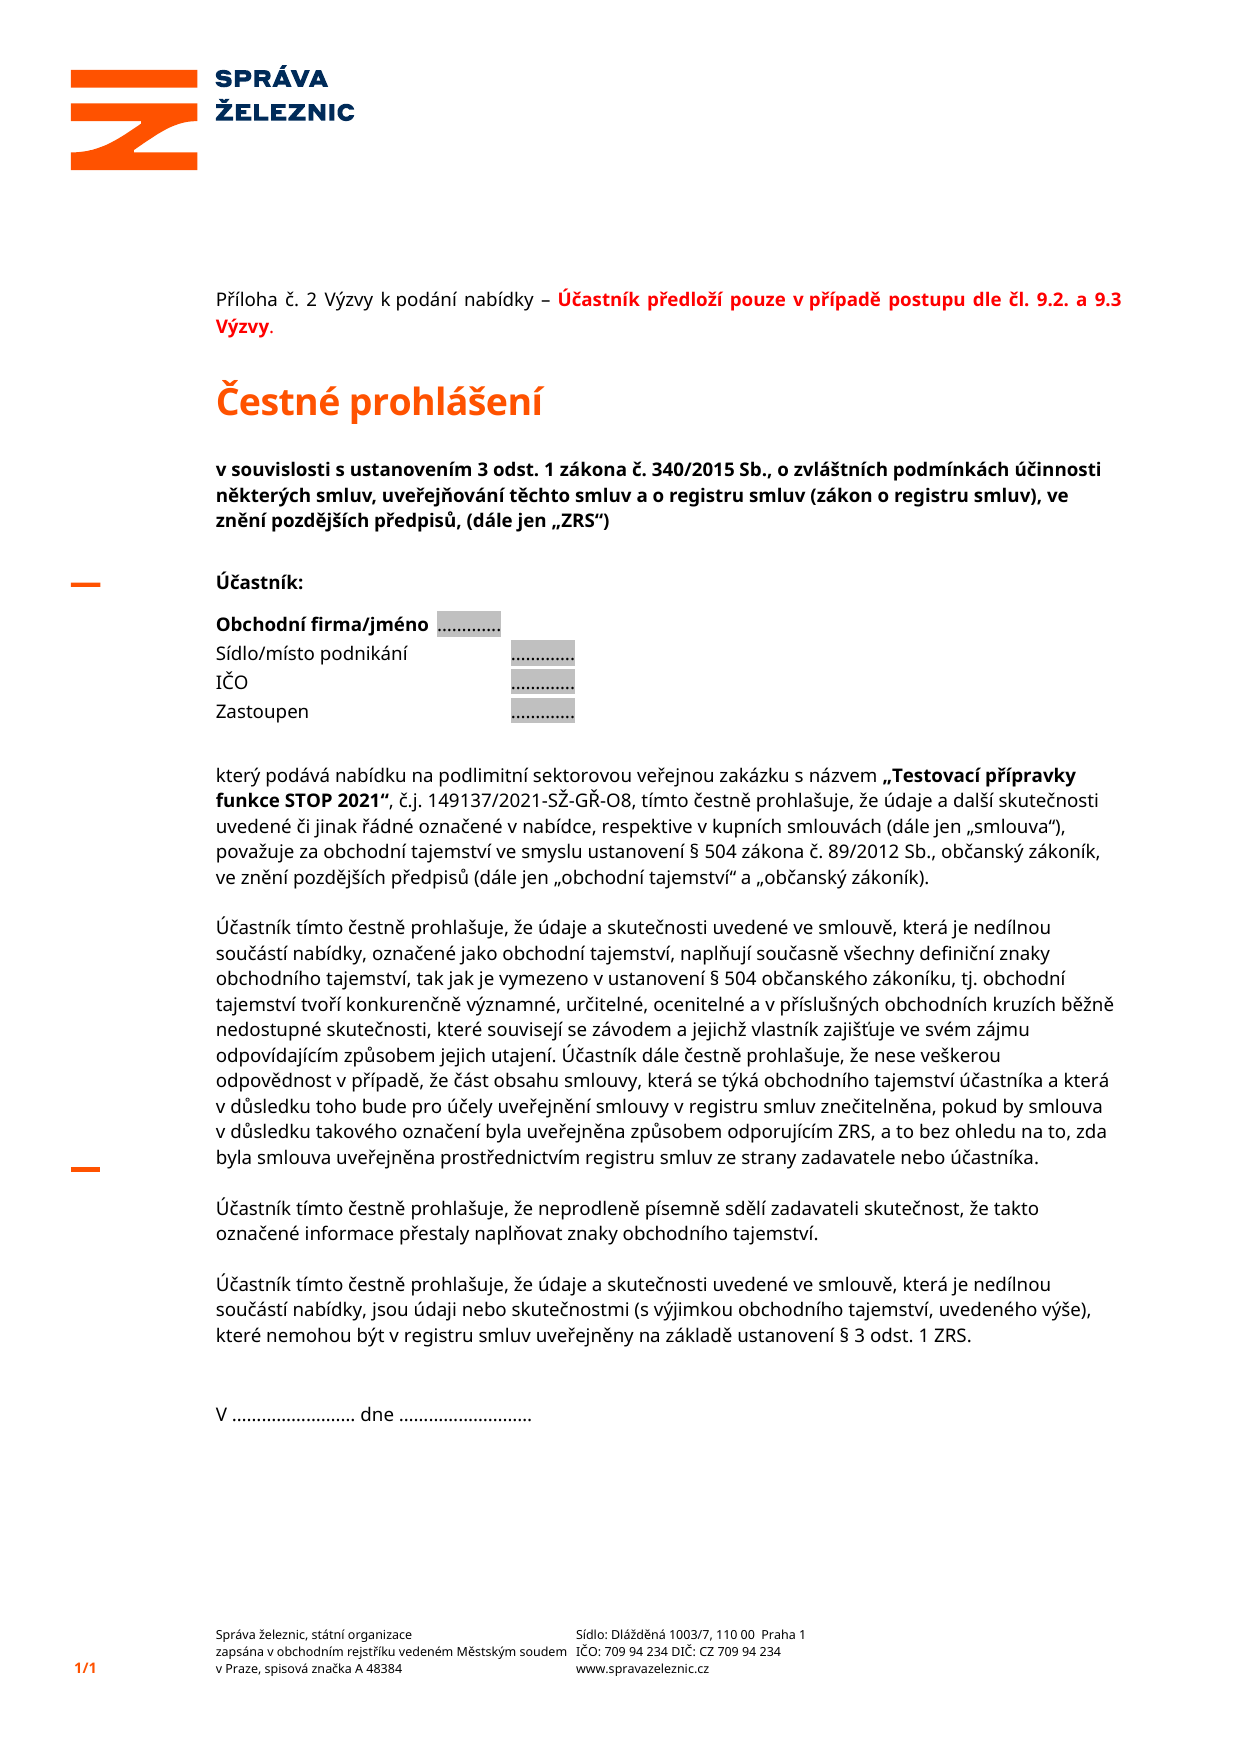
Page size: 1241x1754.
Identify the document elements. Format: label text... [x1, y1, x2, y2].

text Příloha č. 2 Výzvy k podání nabídky – Účastník předloží pouze v případě postupu dle čl. 9.2. a 9.3 Výzvy. [216, 286, 1122, 339]
text v souvislosti s ustanovením 3 odst. 1 zákona č. 340/2015 Sb., o zvláštních podmínkách účinnosti některých smluv, uveřejňování těchto smluv a o registru smluv (zákon o registru smluv), ve znění pozdějších předpisů, (dále jen „ZRS“) [216, 456, 1122, 533]
text Sídlo/místo podnikání …………. [216, 637, 1122, 666]
text V ………………….… dne ……………………… [216, 1398, 1121, 1427]
text Účastník tímto čestně prohlašuje, že údaje a skutečnosti uvedené ve smlouvě, která je nedílnou součástí nabídky, označené jako obchodní tajemství, naplňují současně všechny definiční znaky obchodního tajemství, tak jak je vymezeno v ustanovení § 504 občanského zákoníku, tj. obchodní tajemství tvoří konkurenčně významné, určitelné, ocenitelné a v příslušných obchodních kruzích běžně nedostupné skutečnosti, které souvisejí se závodem a jejichž vlastník zajišťuje ve svém zájmu odpovídajícím způsobem jejich utajení. Účastník dále čestně prohlašuje, že nese veškerou odpovědnost v případě, že část obsahu smlouvy, která se týká obchodního tajemství účastníka a která v důsledku toho bude pro účely uveřejnění smlouvy v registru smluv znečitelněna, pokud by smlouva v důsledku takového označení byla uveřejněna způsobem odporujícím ZRS, a to bez ohledu na to, zda byla smlouva uveřejněna prostřednictvím registru smluv ze strany zadavatele nebo účastníka. [216, 914, 1122, 1170]
text Zastoupen …………. [216, 695, 1122, 724]
subtitle Čestné prohlášení [216, 375, 1122, 426]
text Účastník tímto čestně prohlašuje, že neprodleně písemně sdělí zadavateli skutečnost, že takto označené informace přestaly naplňovat znaky obchodního tajemství. [216, 1195, 1122, 1246]
text který podává nabídku na podlimitní sektorovou veřejnou zakázku s názvem „Testovací přípravky funkce STOP 2021“, č.j. 149137/2021-SŽ-GŘ-O8, tímto čestně prohlašuje, že údaje a další skutečnosti uvedené či jinak řádné označené v nabídce, respektive v kupních smlouvách (dále jen „smlouva“), považuje za obchodní tajemství ve smyslu ustanovení § 504 zákona č. 89/2012 Sb., občanský zákoník, ve znění pozdějších předpisů (dále jen „obchodní tajemství“ a „občanský zákoník). [216, 762, 1122, 889]
text Účastník: [216, 565, 1122, 596]
text Obchodní firma/jméno …………. [216, 608, 1122, 637]
text IČO …………. [216, 666, 1122, 695]
text Účastník tímto čestně prohlašuje, že údaje a skutečnosti uvedené ve smlouvě, která je nedílnou součástí nabídky, jsou údaji nebo skutečnostmi (s výjimkou obchodního tajemství, uvedeného výše), které nemohou být v registru smluv uveřejněny na základě ustanovení § 3 odst. 1 ZRS. [216, 1271, 1122, 1347]
